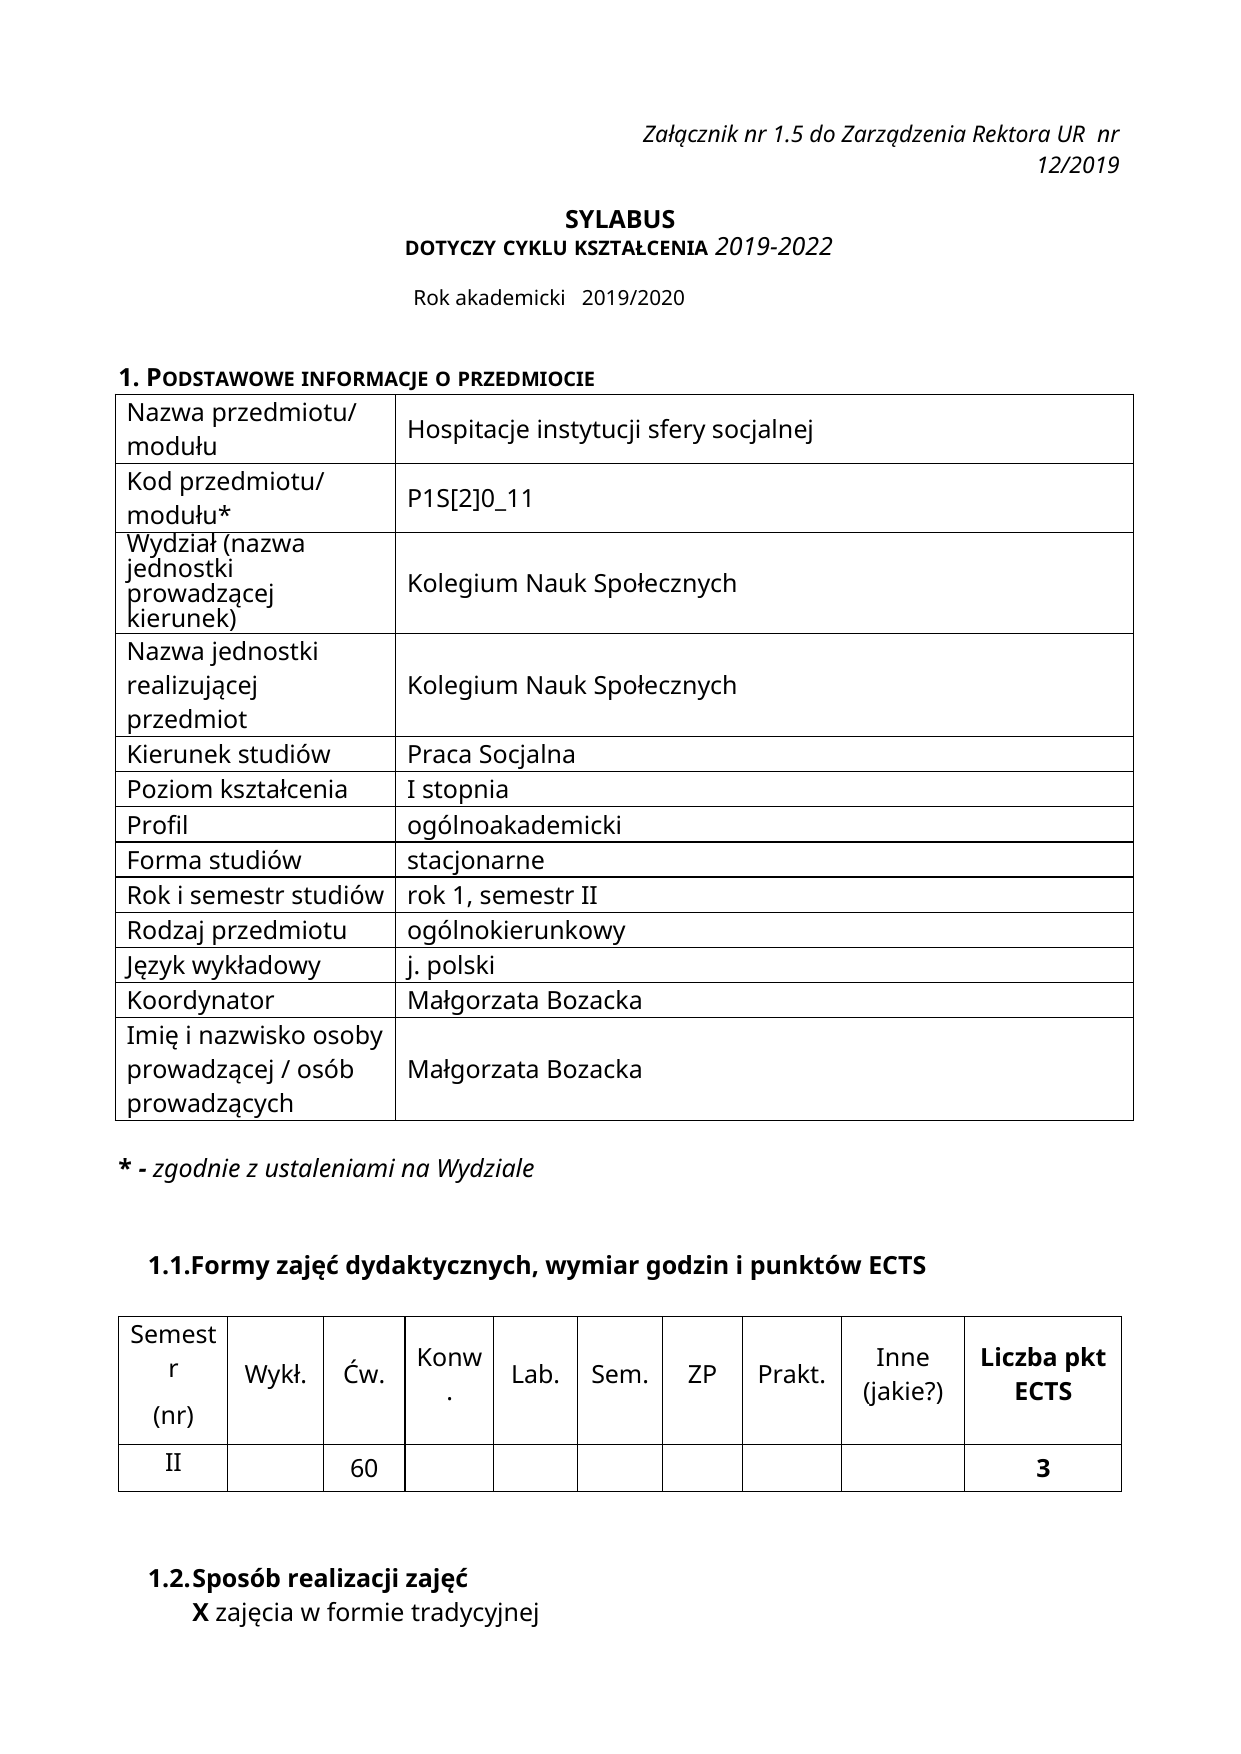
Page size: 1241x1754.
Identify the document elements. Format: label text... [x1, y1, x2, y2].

table_cell Kolegium Nauk Społecznych [396, 634, 1133, 736]
table_header Konw. [406, 1317, 493, 1444]
table_cell [228, 1445, 323, 1491]
table_header Liczba pkt ECTS [965, 1317, 1121, 1444]
table_cell [743, 1445, 841, 1491]
table_cell I stopnia [396, 772, 1133, 806]
table_cell P1S[2]0_11 [396, 464, 1133, 532]
table_header Sem. [578, 1317, 662, 1444]
table_cell stacjonarne [396, 843, 1133, 876]
text SYLABUS [118, 201, 1122, 236]
text * - zgodnie z ustaleniami na Wydziale [118, 1150, 1122, 1184]
table_header Nazwa przedmiotu/ modułu [116, 395, 395, 463]
table_cell 60 [324, 1445, 404, 1491]
table_header Ćw. [324, 1317, 404, 1444]
table_cell Wydział (nazwa jednostki prowadzącej kierunek) [116, 533, 395, 633]
table_cell Kolegium Nauk Społecznych [396, 533, 1133, 633]
table_cell [578, 1445, 662, 1491]
table_cell 3 [965, 1445, 1121, 1491]
text dotyczy cyklu kształcenia 2019-2022 [118, 236, 1122, 261]
text X zajęcia w formie tradycyjnej [192, 1594, 1122, 1628]
table_cell Język wykładowy [116, 948, 395, 982]
table_cell Poziom kształcenia [116, 772, 395, 806]
table_cell II [119, 1445, 227, 1491]
text 1.1.Formy zajęć dydaktycznych, wymiar godzin i punktów ECTS [148, 1248, 1122, 1282]
table_cell Małgorzata Bozacka [396, 983, 1133, 1017]
text 1. Podstawowe informacje o przedmiocie [118, 359, 1122, 393]
table_cell Kierunek studiów [116, 737, 395, 771]
table_cell Forma studiów [116, 843, 395, 876]
text 1.2. Sposób realizacji zajęć [148, 1560, 1122, 1594]
text Załącznik nr 1.5 do Zarządzenia Rektora UR nr 12/2019 [118, 118, 1122, 181]
table_cell rok 1, semestr II [396, 878, 1133, 912]
table_cell Koordynator [116, 983, 395, 1017]
table_header Lab. [494, 1317, 577, 1444]
table_header Inne (jakie?) [842, 1317, 964, 1444]
table_header Hospitacje instytucji sfery socjalnej [396, 395, 1133, 463]
text Rok akademicki 2019/2020 [118, 286, 1122, 311]
table_cell Kod przedmiotu/ modułu* [116, 464, 395, 532]
table_cell Nazwa jednostki realizującej przedmiot [116, 634, 395, 736]
table_cell j. polski [396, 948, 1133, 982]
table_cell ogólnokierunkowy [396, 913, 1133, 947]
table_cell [406, 1445, 493, 1491]
table_cell Rok i semestr studiów [116, 878, 395, 912]
table_cell [494, 1445, 577, 1491]
table_cell [663, 1445, 742, 1491]
table_header ZP [663, 1317, 742, 1444]
table_header Semestr (nr) [119, 1317, 227, 1444]
table_cell Profil [116, 807, 395, 841]
table_header Prakt. [743, 1317, 841, 1444]
table_cell Małgorzata Bozacka [396, 1018, 1133, 1120]
table_cell ogólnoakademicki [396, 807, 1133, 841]
table_cell Rodzaj przedmiotu [116, 913, 395, 947]
table_cell Praca Socjalna [396, 737, 1133, 771]
table_cell [842, 1445, 964, 1491]
table_header Wykł. [228, 1317, 323, 1444]
table_cell Imię i nazwisko osoby prowadzącej / osób prowadzących [116, 1018, 395, 1120]
